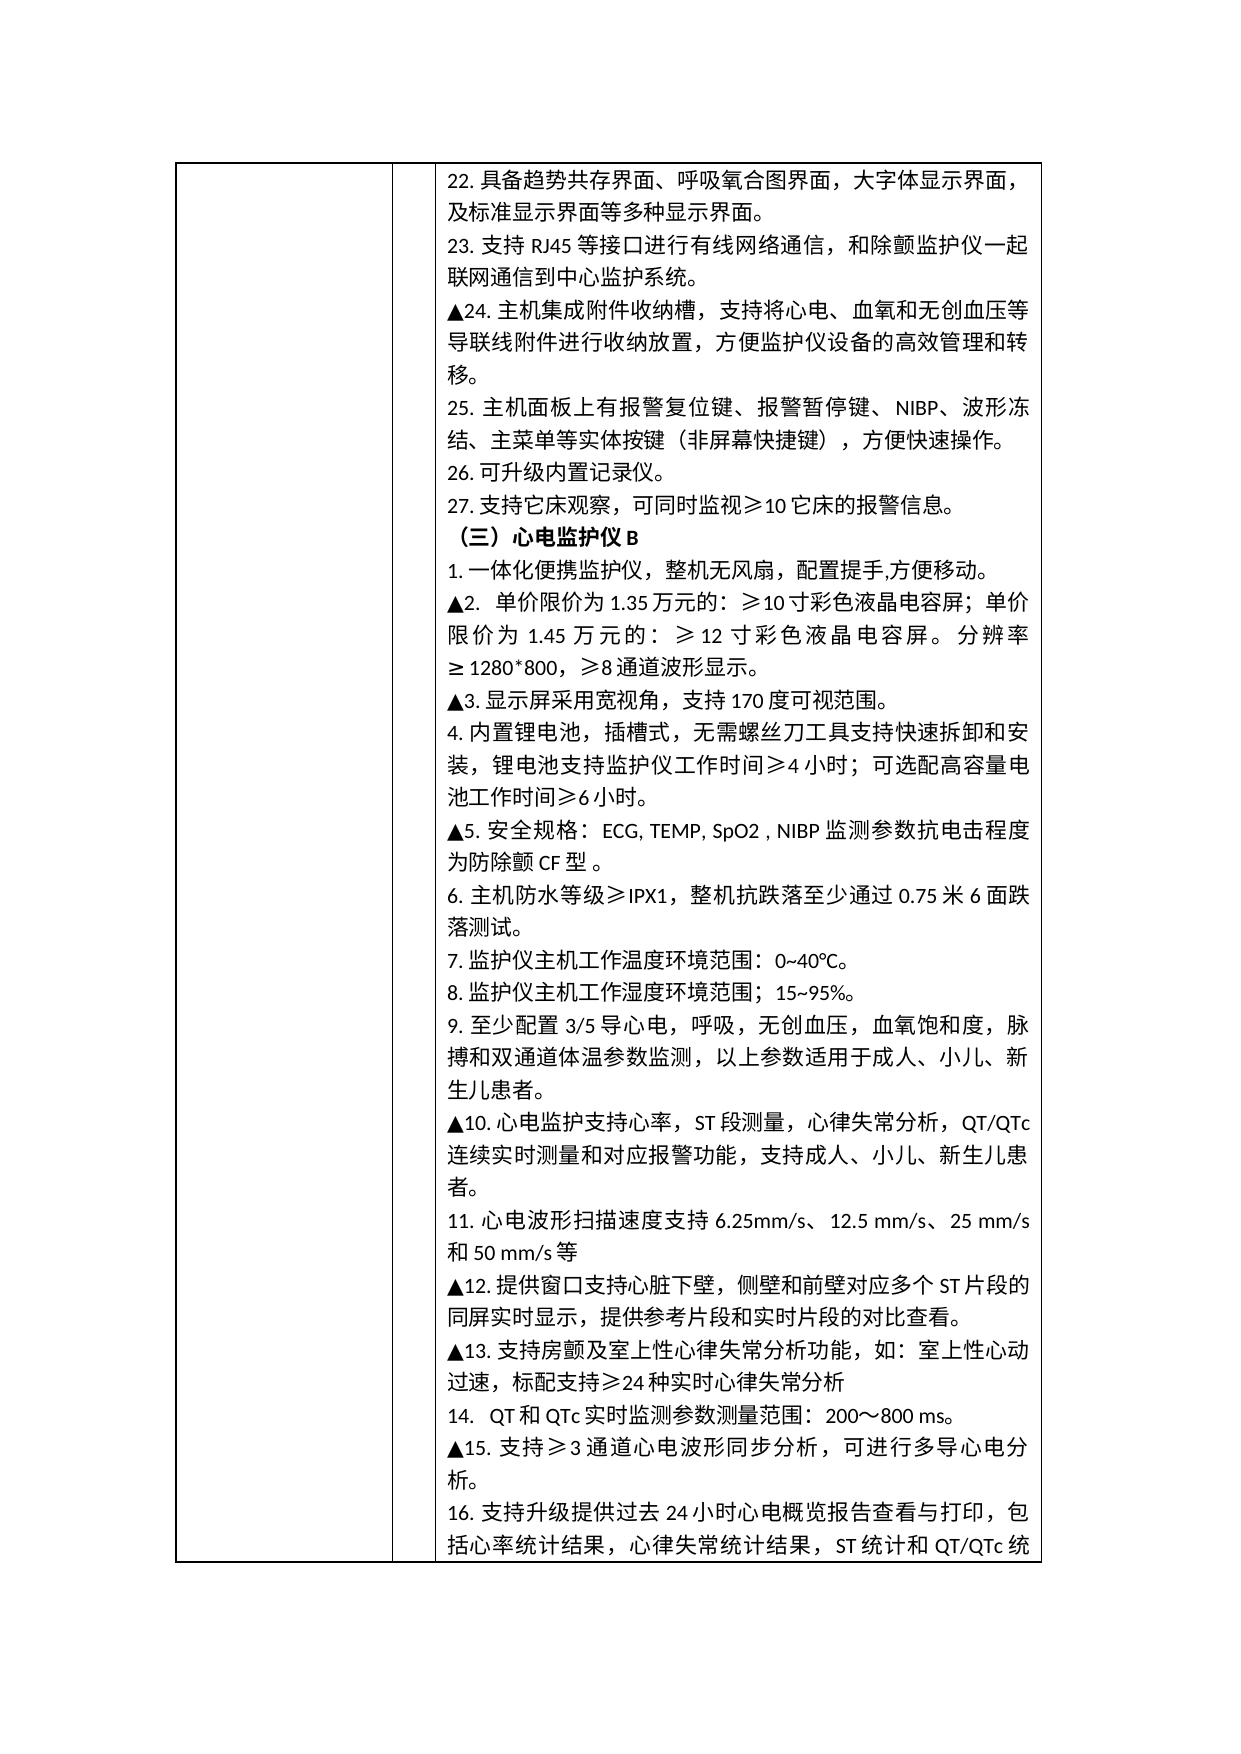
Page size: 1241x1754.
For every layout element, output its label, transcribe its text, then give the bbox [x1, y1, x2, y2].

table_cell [436, 164, 1041, 1561]
table_cell [177, 164, 392, 1561]
table_cell 1 [393, 164, 435, 1561]
